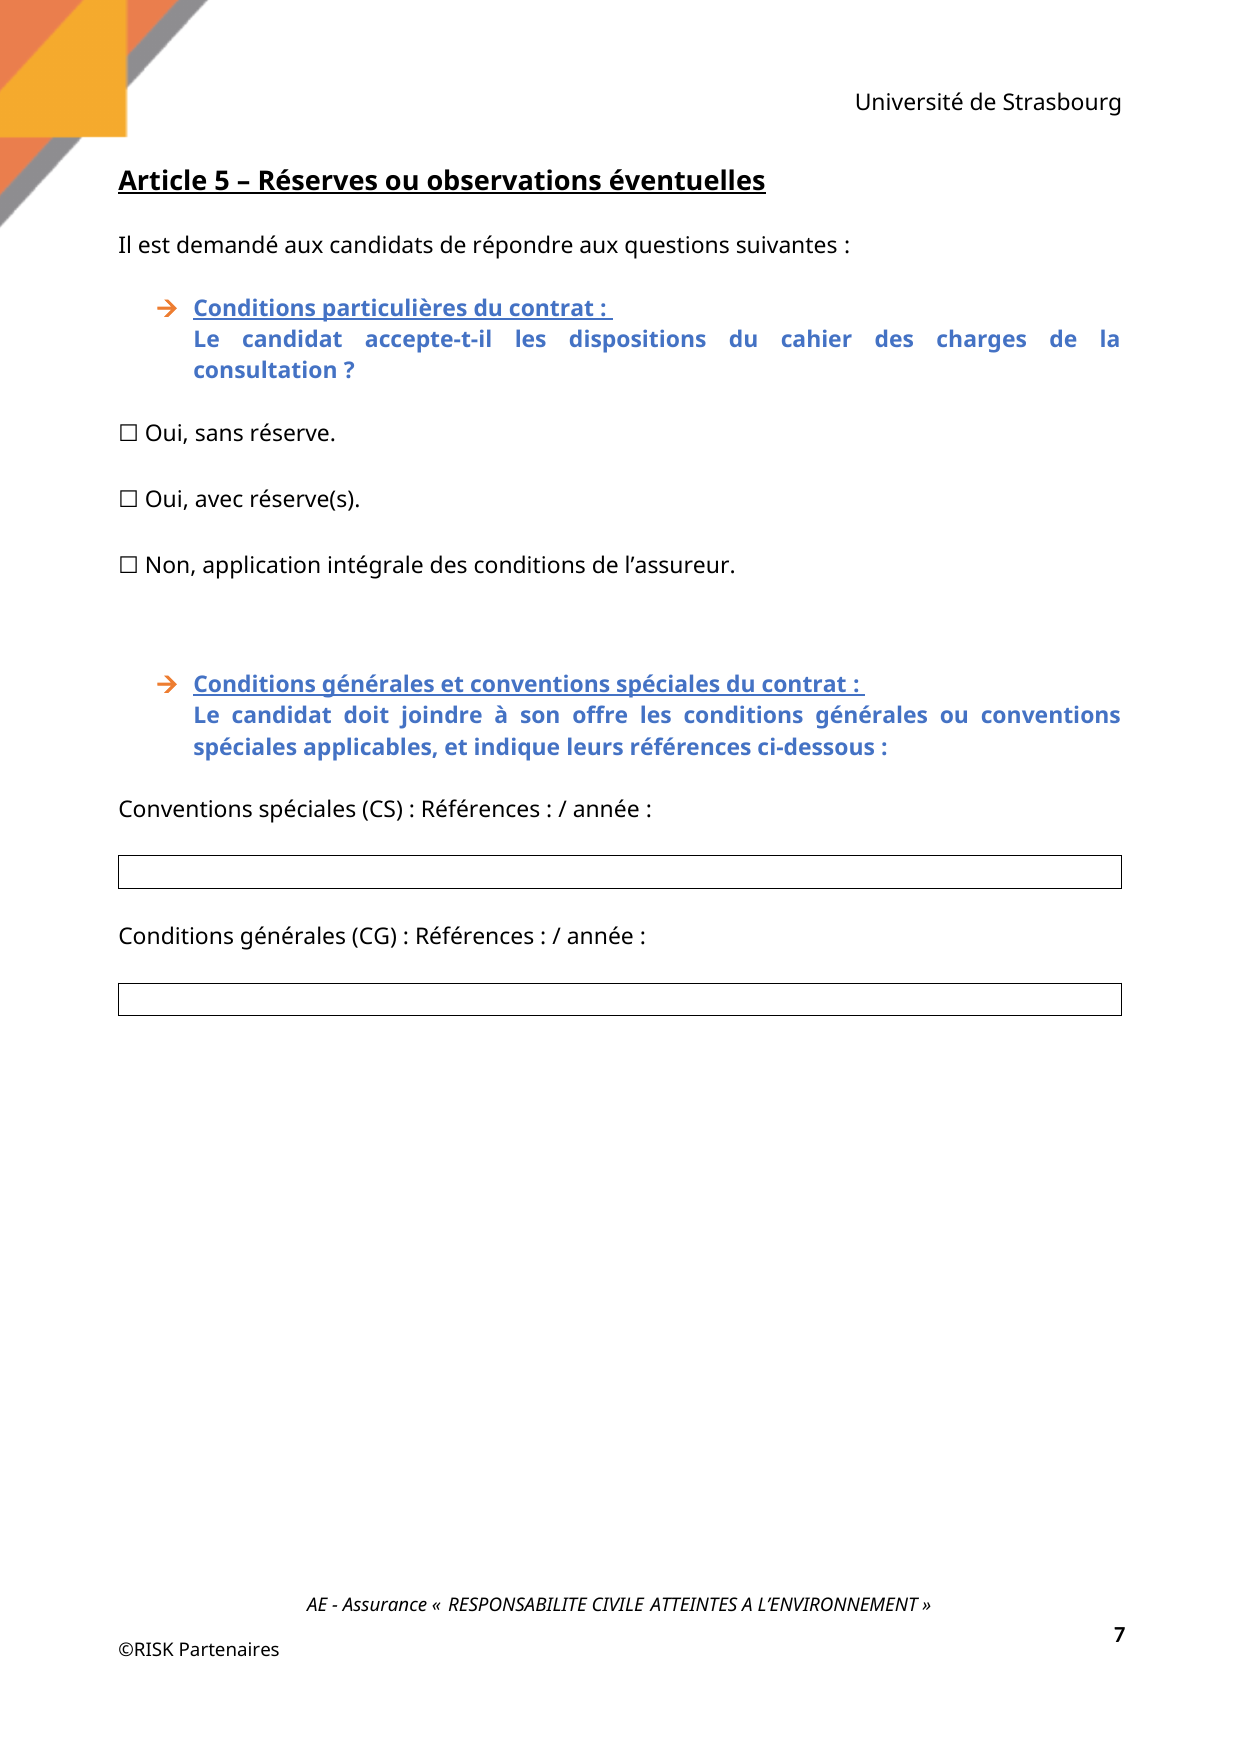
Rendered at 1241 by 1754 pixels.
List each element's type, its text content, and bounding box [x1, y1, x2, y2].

text Le candidat doit joindre à son offre les conditions générales ou conventions spéciales applicables, et indique leurs références ci-dessous : [193, 699, 1122, 762]
text Conventions spéciales (CS) : Références : / année : [118, 793, 1122, 824]
picture [0, 0, 250, 272]
list Conditions particulières du contrat : [156, 292, 1122, 323]
subtitle Article 5 – Réserves ou observations éventuelles [118, 161, 1122, 198]
text Il est demandé aux candidats de répondre aux questions suivantes : [118, 229, 1122, 261]
list Conditions générales et conventions spéciales du contrat : [156, 668, 1122, 699]
text Non, application intégrale des conditions de l’assureur. [118, 549, 1122, 581]
text Oui, avec réserve(s). [118, 483, 1122, 514]
text Oui, sans réserve. [118, 417, 1122, 448]
text Le candidat accepte-t-il les dispositions du cahier des charges de la consultation ? [193, 323, 1122, 386]
text Conditions générales (CG) : Références : / année : [118, 920, 1122, 951]
table_header [119, 984, 1121, 1015]
table_header [119, 856, 1121, 888]
